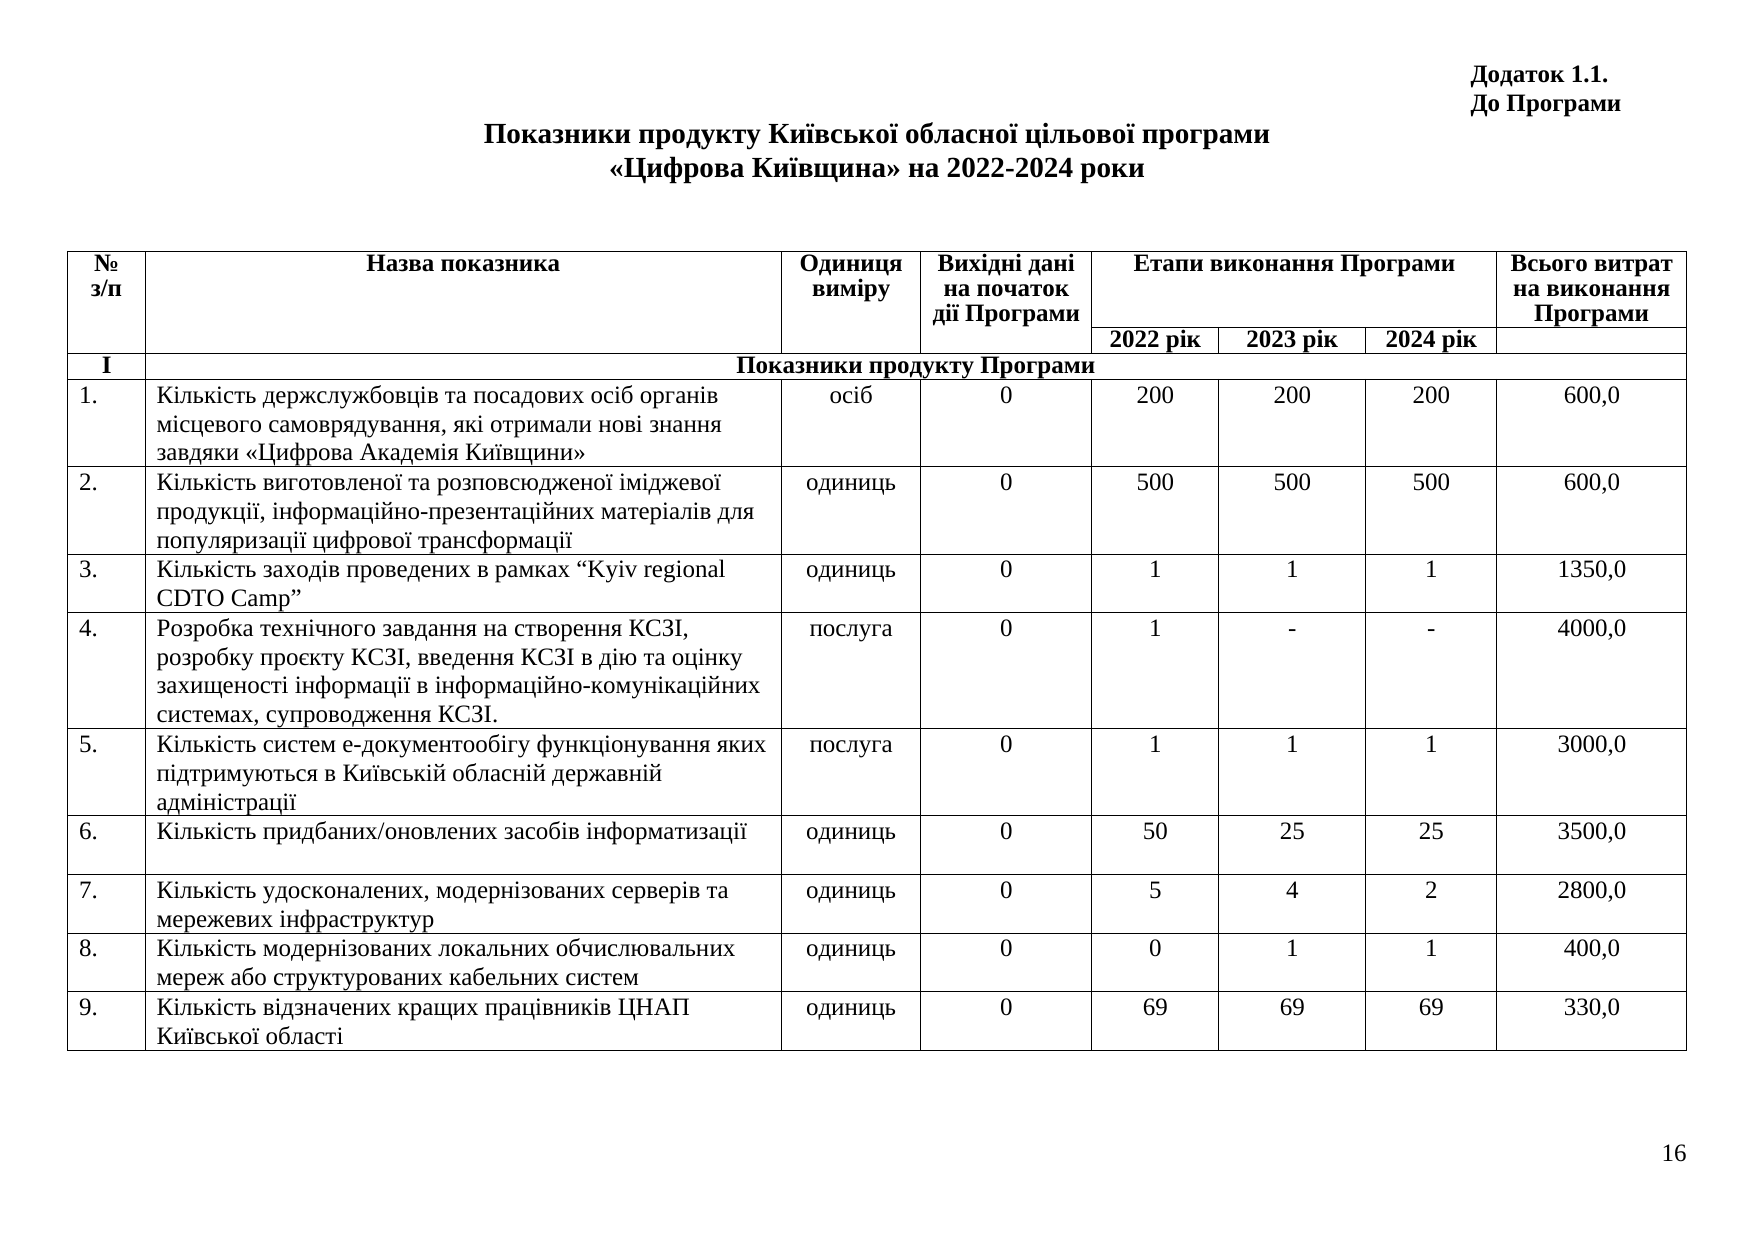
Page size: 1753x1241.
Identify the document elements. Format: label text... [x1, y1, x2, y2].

table_header Етапи виконання Програми [1092, 252, 1496, 327]
table_cell 1 [1219, 934, 1365, 991]
table_cell 600,0 [1497, 380, 1686, 466]
table_cell 200 [1092, 380, 1218, 466]
text До Програми [68, 88, 1686, 117]
table_cell 5 [1092, 875, 1218, 932]
table_cell 1 [1092, 555, 1218, 612]
table_cell Кількість відзначених кращих працівників ЦНАП Київської області [146, 992, 781, 1049]
table_cell Кількість заходів проведених в рамках “Kyiv regional CDTO Camp” [146, 555, 781, 612]
table_cell [68, 467, 145, 553]
table_header Всього витрат на виконання Програми [1497, 252, 1686, 327]
table_cell 0 [921, 816, 1091, 874]
table_cell 1 [1219, 555, 1365, 612]
table_cell 1 [1092, 729, 1218, 815]
table_header Одиниця виміру [782, 252, 920, 353]
table_cell 0 [921, 380, 1091, 466]
table_cell осіб [782, 380, 920, 466]
table_cell одиниць [782, 555, 920, 612]
table_cell [68, 992, 145, 1049]
table_cell 0 [921, 875, 1091, 932]
table_cell 2800,0 [1497, 875, 1686, 932]
table_cell 1350,0 [1497, 555, 1686, 612]
table_cell [68, 934, 145, 991]
table_cell Розробка технічного завдання на створення КСЗІ, розробку проєкту КСЗІ, введення КСЗІ в дію та оцінку захищеності інформації в інформаційно-комунікаційних системах, супроводження КСЗІ. [146, 613, 781, 728]
table_cell 2023 рік [1219, 328, 1365, 353]
table_cell 69 [1219, 992, 1365, 1049]
text Додаток 1.1. [68, 59, 1686, 88]
table_cell [1497, 328, 1686, 353]
table_cell 0 [921, 555, 1091, 612]
table_cell Кількість удосконалених, модернізованих серверів та мережевих інфраструктур [146, 875, 781, 932]
table_cell 200 [1366, 380, 1496, 466]
table_cell 25 [1366, 816, 1496, 874]
text «Цифрова Київщина» на 2022-2024 роки [68, 150, 1686, 184]
table_cell послуга [782, 729, 920, 815]
table_cell 69 [1366, 992, 1496, 1049]
table_cell [68, 555, 145, 612]
table_cell Кількість придбаних/оновлених засобів інформатизації [146, 816, 781, 874]
table_cell 2024 рік [1366, 328, 1496, 353]
text Показники продукту Київської обласної цільової програми [68, 117, 1686, 150]
table_cell 1 [1092, 613, 1218, 728]
table_cell [68, 380, 145, 466]
table_cell 500 [1092, 467, 1218, 553]
table_cell Кількість систем е-документообігу функціонування яких підтримуються в Київській обласній державній адміністрації [146, 729, 781, 815]
table_cell [68, 816, 145, 874]
table_cell 69 [1092, 992, 1218, 1049]
table_cell 0 [921, 992, 1091, 1049]
table_cell [68, 729, 145, 815]
table_cell Кількість держслужбовців та посадових осіб органів місцевого самоврядування, які отримали нові знання завдяки «Цифрова Академія Київщини» [146, 380, 781, 466]
table_header Назва показника [146, 252, 781, 353]
table_cell [68, 875, 145, 932]
table_cell 500 [1219, 467, 1365, 553]
table_cell 3500,0 [1497, 816, 1686, 874]
table_cell 3000,0 [1497, 729, 1686, 815]
table_header № з/п [68, 252, 145, 353]
table_cell 200 [1219, 380, 1365, 466]
table_cell 0 [921, 613, 1091, 728]
table_cell одиниць [782, 875, 920, 932]
table_cell одиниць [782, 934, 920, 991]
table_cell 2 [1366, 875, 1496, 932]
table_cell 0 [921, 729, 1091, 815]
table_cell 50 [1092, 816, 1218, 874]
table_cell одиниць [782, 816, 920, 874]
table_cell 0 [921, 934, 1091, 991]
table_cell 4000,0 [1497, 613, 1686, 728]
table_cell 2022 рік [1092, 328, 1218, 353]
table_cell Показники продукту Програми [146, 354, 1686, 379]
table_cell 1 [1366, 729, 1496, 815]
table_cell - [1366, 613, 1496, 728]
table_cell І [68, 354, 145, 379]
table_cell одиниць [782, 992, 920, 1049]
table_cell Кількість модернізованих локальних обчислювальних мереж або структурованих кабельних систем [146, 934, 781, 991]
table_cell послуга [782, 613, 920, 728]
table_cell 500 [1366, 467, 1496, 553]
table_cell Кількість виготовленої та розповсюдженої іміджевої продукції, інформаційно-презентаційних матеріалів для популяризації цифрової трансформації [146, 467, 781, 553]
table_cell 1 [1366, 934, 1496, 991]
table_cell [68, 613, 145, 728]
table_cell 0 [921, 467, 1091, 553]
table_header Вихідні дані на початок дії Програми [921, 252, 1091, 353]
table_cell одиниць [782, 467, 920, 553]
table_cell 600,0 [1497, 467, 1686, 553]
table_cell 1 [1366, 555, 1496, 612]
table_cell 1 [1219, 729, 1365, 815]
table_cell 25 [1219, 816, 1365, 874]
table_cell - [1219, 613, 1365, 728]
table_cell 4 [1219, 875, 1365, 932]
table_cell 0 [1092, 934, 1218, 991]
table_cell 400,0 [1497, 934, 1686, 991]
table_cell 330,0 [1497, 992, 1686, 1049]
